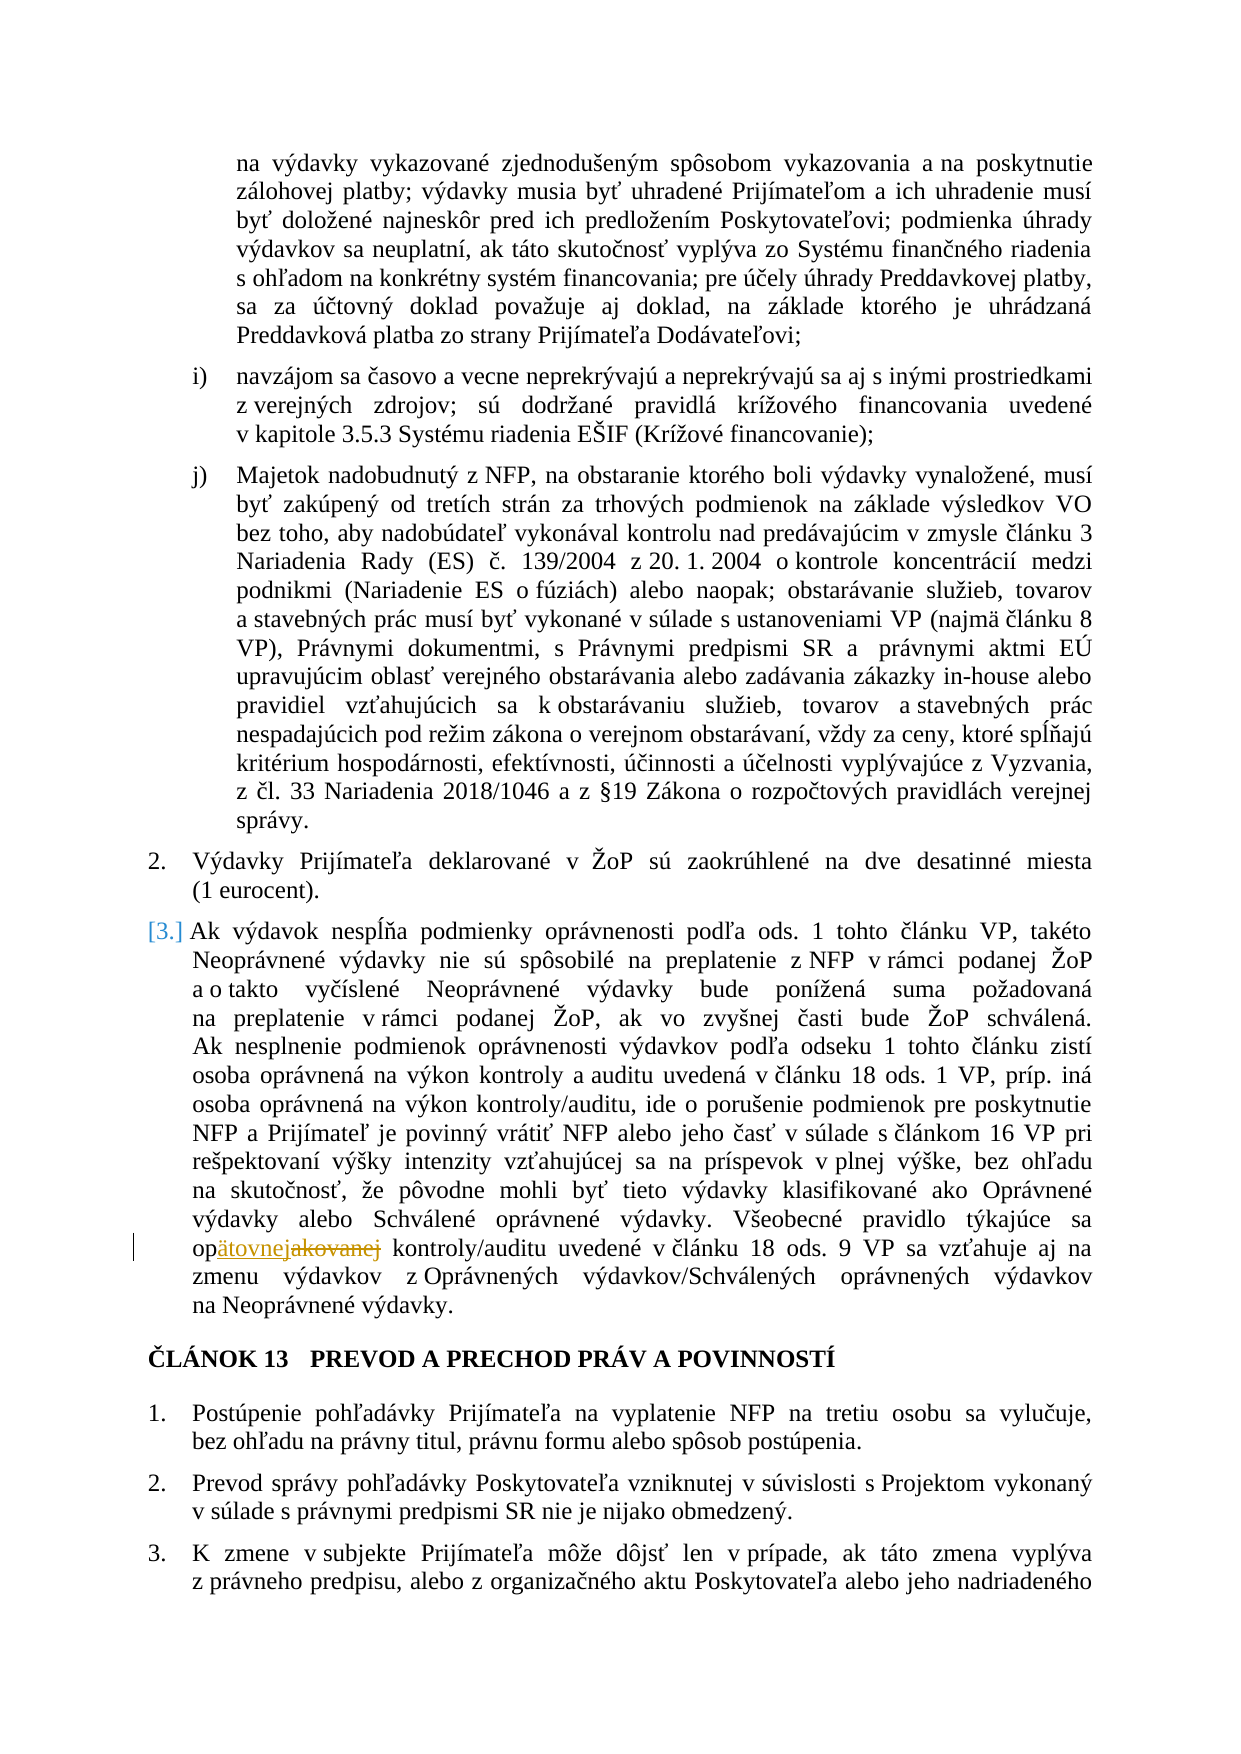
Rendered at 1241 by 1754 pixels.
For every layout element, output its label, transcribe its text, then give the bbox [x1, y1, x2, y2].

list Postúpenie pohľadávky Prijímateľa na vyplatenie NFP na tretiu osobu sa vylučuje, bez ohľadu na právny titul, právnu formu alebo spôsob postúpenia. [148, 1398, 1093, 1455]
subtitle ČLÁNOK 13 PREVOD A PRECHOD PRÁV A POVINNOSTÍ [148, 1344, 1093, 1373]
list Prevod správy pohľadávky Poskytovateľa vzniknutej v súvislosti s Projektom vykonaný v súlade s právnymi predpismi SR nie je nijako obmedzený. [148, 1468, 1093, 1525]
list Ak výdavok nespĺňa podmienky oprávnenosti podľa ods. 1 tohto článku VP, takéto Neoprávnené výdavky nie sú spôsobilé na preplatenie z NFP v rámci podanej ŽoP a o takto vyčíslené Neoprávnené výdavky bude ponížená suma požadovaná na preplatenie v rámci podanej ŽoP, ak vo zvyšnej časti bude ŽoP schválená. Ak nesplnenie podmienok oprávnenosti výdavkov podľa odseku 1 tohto článku zistí osoba oprávnená na výkon kontroly a auditu uvedená v článku 18 ods. 1 VP, príp. iná osoba oprávnená na výkon kontroly/auditu, ide o porušenie podmienok pre poskytnutie NFP a Prijímateľ je povinný vrátiť NFP alebo jeho časť v súlade s článkom 16 VP pri rešpektovaní výšky intenzity vzťahujúcej sa na príspevok v plnej výške, bez ohľadu na skutočnosť, že pôvodne mohli byť tieto výdavky klasifikované ako Oprávnené výdavky alebo Schválené oprávnené výdavky. Všeobecné pravidlo týkajúce sa op kontroly/auditu uvedené v článku 18 ods. 9 VP sa vzťahuje aj na zmenu výdavkov z Oprávnených výdavkov/Schválených oprávnených výdavkov na Neoprávnené výdavky. [148, 916, 1093, 1319]
list Majetok nadobudnutý z NFP, na obstaranie ktorého boli výdavky vynaložené, musí byť zakúpený od tretích strán za trhových podmienok na základe výsledkov VO bez toho, aby nadobúdateľ vykonával kontrolu nad predávajúcim v zmysle článku 3 Nariadenia Rady (ES) č. 139/2004 z 20. 1. 2004 o kontrole koncentrácií medzi podnikmi (Nariadenie ES o fúziách) alebo naopak; obstarávanie služieb, tovarov a stavebných prác musí byť vykonané v súlade s ustanoveniami VP (najmä článku 8 VP), Právnymi dokumentmi, s Právnymi predpismi SR a právnymi aktmi EÚ upravujúcim oblasť verejného obstarávania alebo zadávania zákazky in-house alebo pravidiel vzťahujúcich sa k obstarávaniu služieb, tovarov a stavebných prác nespadajúcich pod režim zákona o verejnom obstarávaní, vždy za ceny, ktoré spĺňajú kritérium hospodárnosti, efektívnosti, účinnosti a účelnosti vyplývajúce z Vyzvania, z čl. 33 Nariadenia 2018/1046 a z §19 Zákona o rozpočtových pravidlách verejnej správy. [192, 460, 1093, 834]
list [148, 1538, 1093, 1595]
list Výdavky Prijímateľa deklarované v ŽoP sú zaokrúhlené na dve desatinné miesta (1 eurocent). [148, 846, 1093, 904]
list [192, 148, 1093, 349]
list navzájom sa časovo a vecne neprekrývajú a neprekrývajú sa aj s inými prostriedkami z verejných zdrojov; sú dodržané pravidlá krížového financovania uvedené v kapitole 3.5.3 Systému riadenia EŠIF (Krížové financovanie); [192, 361, 1093, 448]
